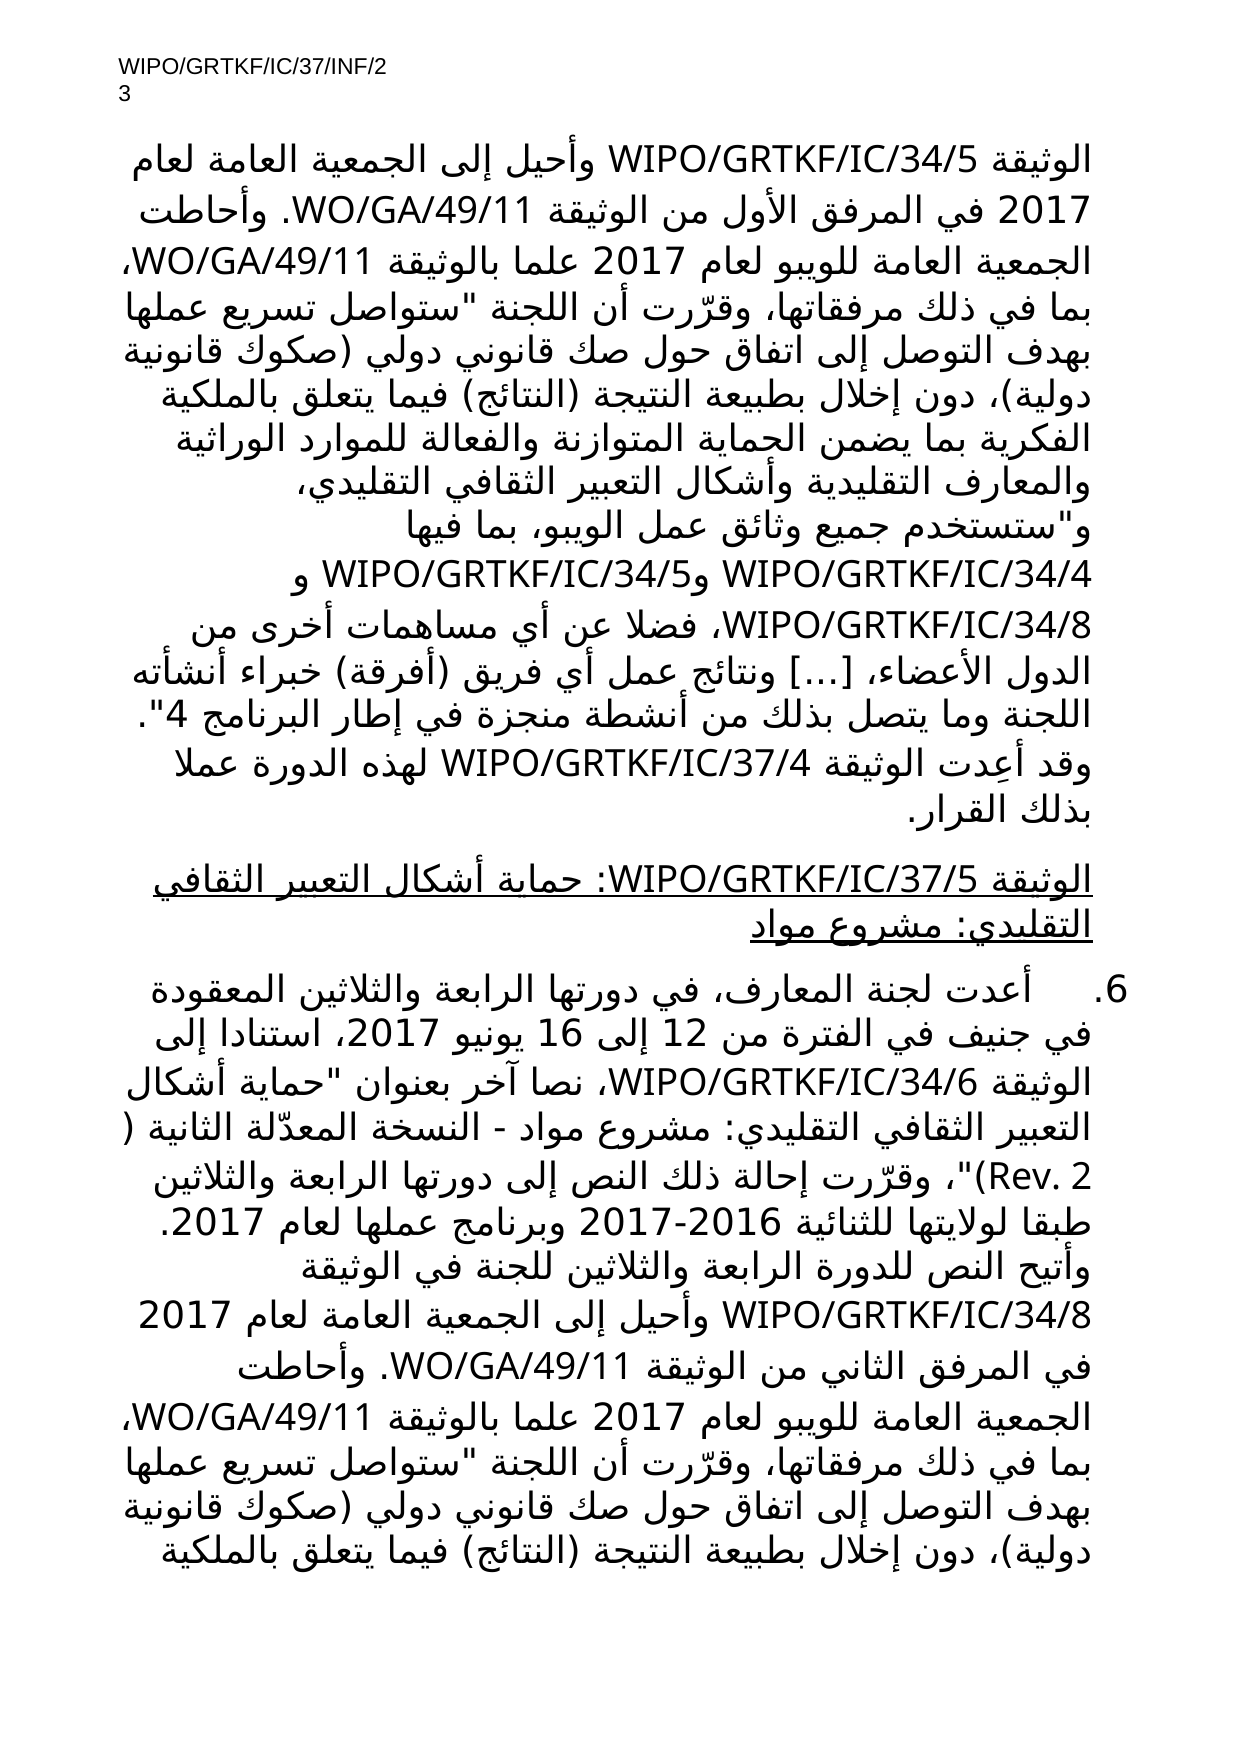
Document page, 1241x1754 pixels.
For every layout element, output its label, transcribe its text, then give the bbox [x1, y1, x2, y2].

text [118, 968, 1092, 1572]
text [118, 132, 1092, 831]
subtitle الوثيقة WIPO/GRTKF/IC/37/5: حماية أشكال التعبير الثقافي التقليدي: مشروع مواد [118, 852, 1092, 947]
